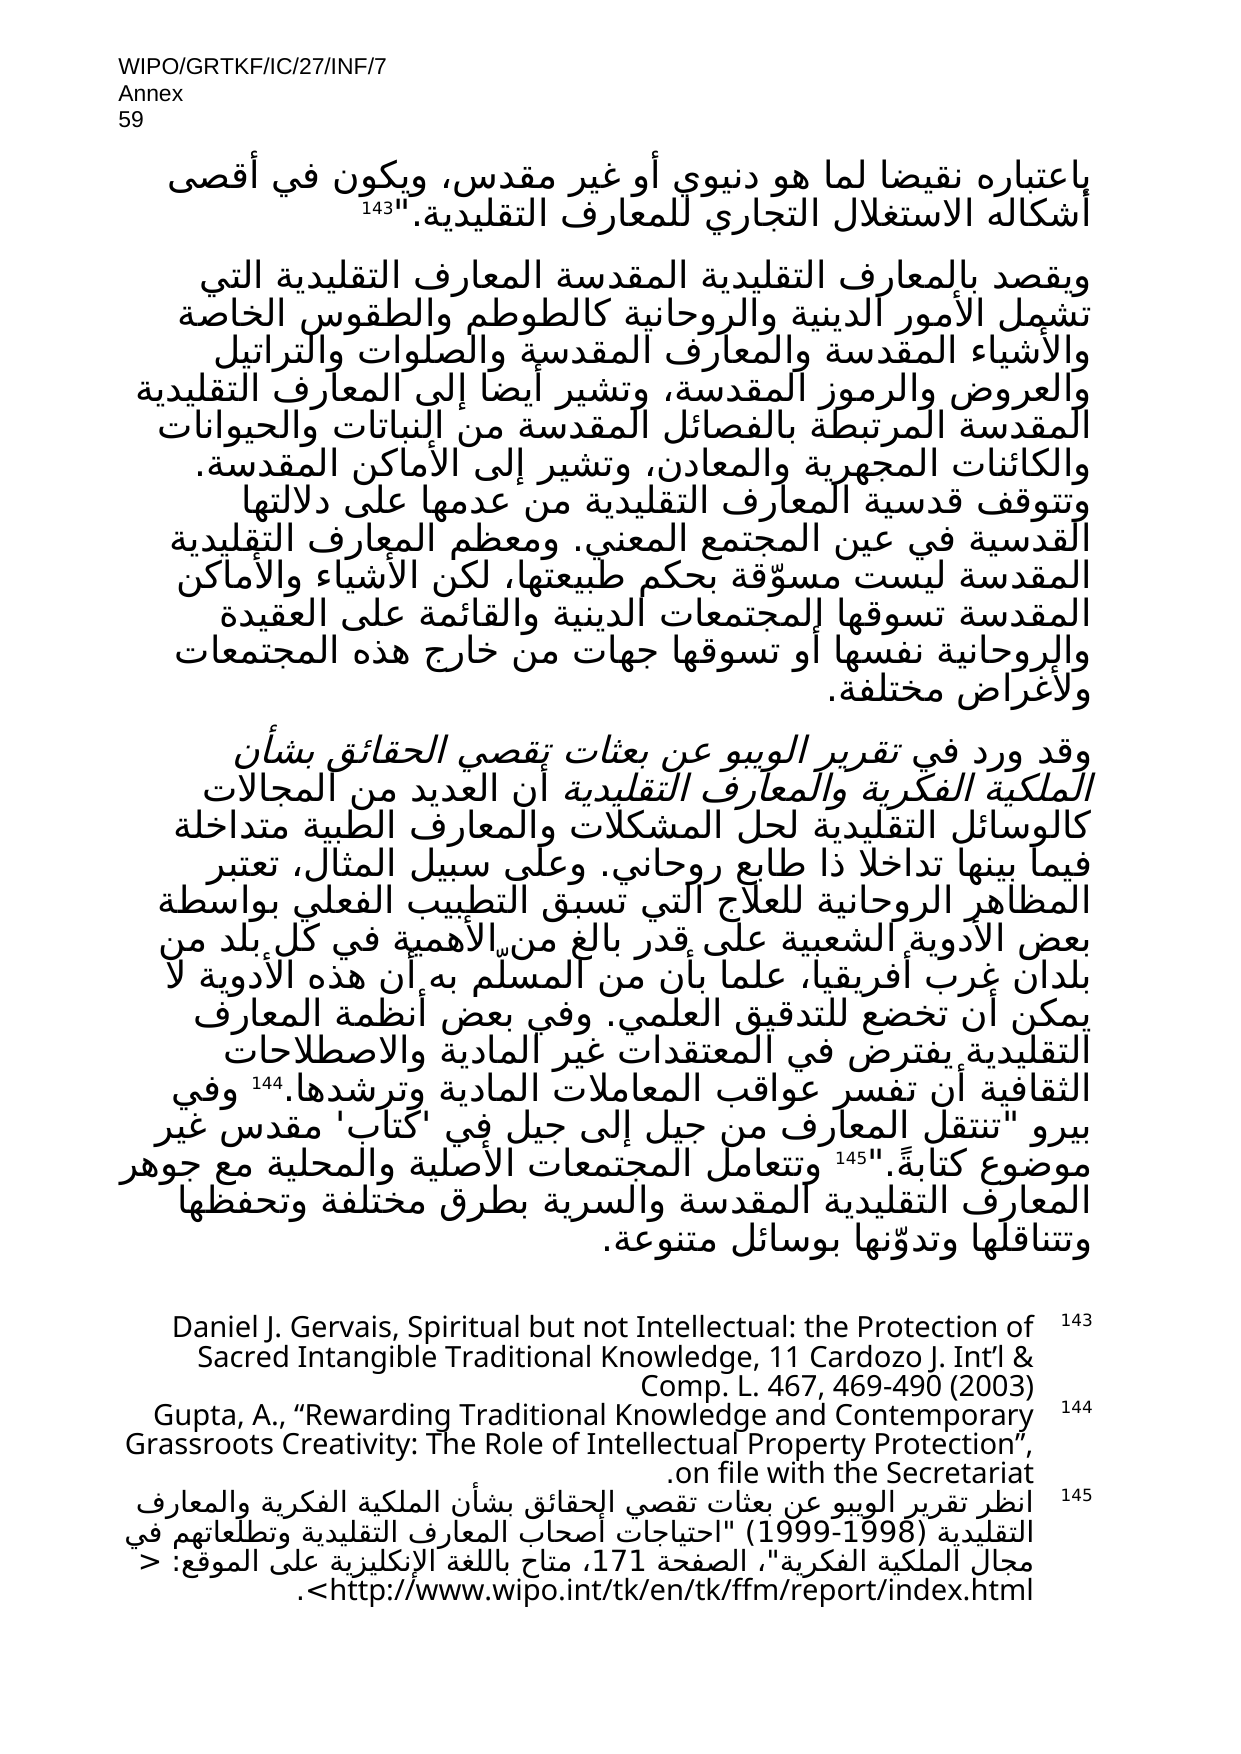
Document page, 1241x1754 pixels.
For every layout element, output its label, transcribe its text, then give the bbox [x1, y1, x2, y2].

text ويقصد بالمعارف التقليدية المقدسة المعارف التقليدية التي تشمل الأمور الدينية والروحانية كالطوطم والطقوس الخاصة والأشياء المقدسة والمعارف المقدسة والصلوات والتراتيل والعروض والرموز المقدسة، وتشير أيضا إلى المعارف التقليدية المقدسة المرتبطة بالفصائل المقدسة من النباتات والحيوانات والكائنات المجهرية والمعادن، وتشير إلى الأماكن المقدسة. وتتوقف قدسية المعارف التقليدية من عدمها على دلالتها القدسية في عين المجتمع المعني. ومعظم المعارف التقليدية المقدسة ليست مسوّقة بحكم طبيعتها، لكن الأشياء والأماكن المقدسة تسوقها المجتمعات الدينية والقائمة على العقيدة والروحانية نفسها أو تسوقها جهات من خارج هذه المجتمعات ولأغراض مختلفة. [118, 258, 1092, 708]
text وقد ورد في تقرير الويبو عن بعثات تقصي الحقائق بشأن الملكية الفكرية والمعارف التقليدية أن العديد من المجالات كالوسائل التقليدية لحل المشكلات والمعارف الطبية متداخلة فيما بينها تداخلا ذا طابع روحاني. وعلى سبيل المثال، تعتبر المظاهر الروحانية للعلاج التي تسبق التطبيب الفعلي بواسطة بعض الأدوية الشعبية على قدر بالغ من الأهمية في كل بلد من بلدان غرب أفريقيا، علما بأن من المسلّم به أن هذه الأدوية لا يمكن أن تخضع للتدقيق العلمي. وفي بعض أنظمة المعارف التقليدية يفترض في المعتقدات غير المادية والاصطلاحات الثقافية أن تفسر عواقب المعاملات المادية وترشدها. وفي بيرو "تنتقل المعارف من جيل إلى جيل في 'كتاب' مقدس غير موضوع كتابةً." وتتعامل المجتمعات الأصلية والمحلية مع جوهر المعارف التقليدية المقدسة والسرية بطرق مختلفة وتحفظها وتتناقلها وتدوّنها بوسائل متنوعة. [118, 733, 1092, 1258]
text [118, 158, 1092, 233]
